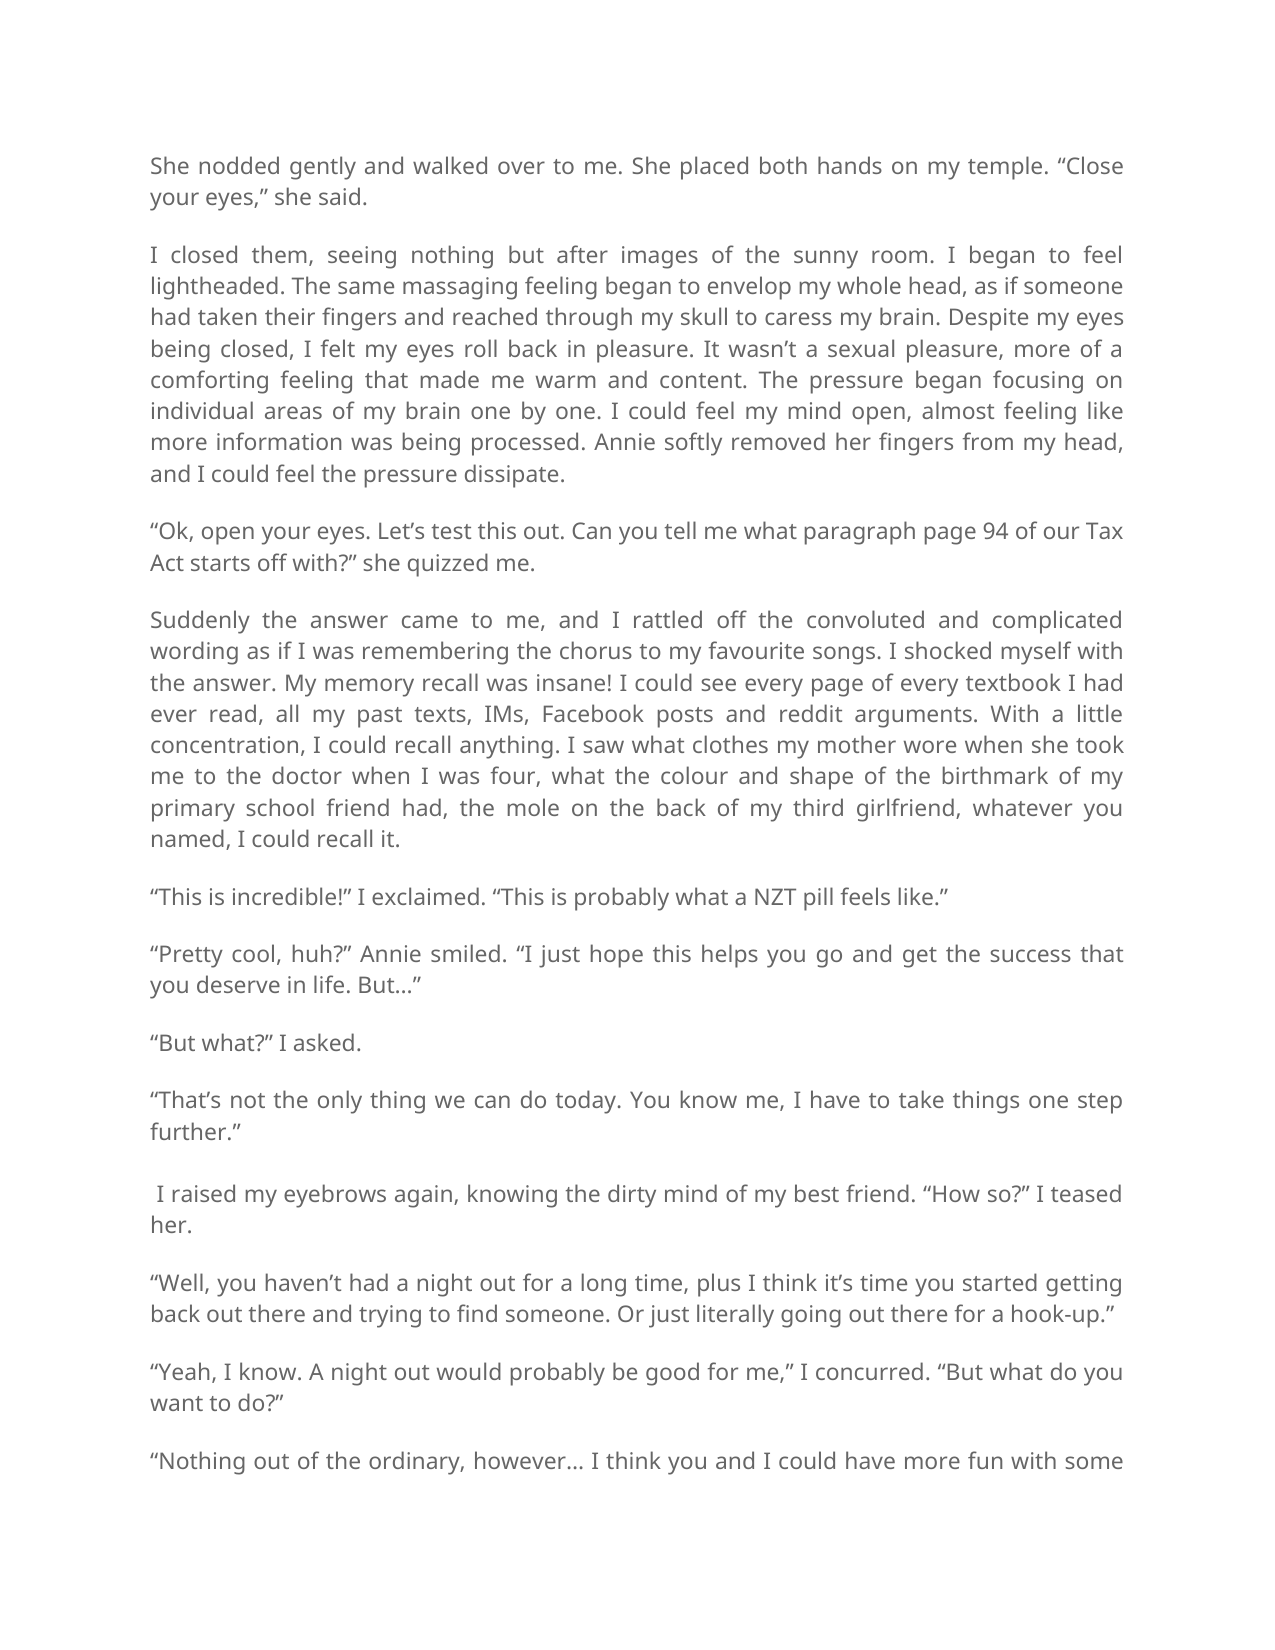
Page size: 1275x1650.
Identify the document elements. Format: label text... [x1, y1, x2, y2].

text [150, 1445, 1125, 1476]
text I raised my eyebrows again, knowing the dirty mind of my best friend. “How so?” I teased her. [150, 1147, 1125, 1241]
text I closed them, seeing nothing but after images of the sunny room. I began to feel lightheaded. The same massaging feeling began to envelop my whole head, as if someone had taken their fingers and reached through my skull to caress my brain. Despite my eyes being closed, I felt my eyes roll back in pleasure. It wasn’t a sexual pleasure, more of a comforting feeling that made me warm and content. The pressure began focusing on individual areas of my brain one by one. I could feel my mind open, almost feeling like more information was being processed. Annie softly removed her fingers from my head, and I could feel the pressure dissipate. [150, 239, 1125, 489]
text “Well, you haven’t had a night out for a long time, plus I think it’s time you started getting back out there and trying to find someone. Or just literally going out there for a hook-up.” [150, 1267, 1125, 1329]
text “This is incredible!” I exclaimed. “This is probably what a NZT pill feels like.” [150, 880, 1125, 912]
text “Yeah, I know. A night out would probably be good for me,” I concurred. “But what do you want to do?” [150, 1356, 1125, 1418]
text Suddenly the answer came to me, and I rattled off the convoluted and complicated wording as if I was remembering the chorus to my favourite songs. I shocked myself with the answer. My memory recall was insane! I could see every page of every textbook I had ever read, all my past texts, IMs, Facebook posts and reddit arguments. With a little concentration, I could recall anything. I saw what clothes my mother wore when she took me to the doctor when I was four, what the colour and shape of the birthmark of my primary school friend had, the mole on the back of my third girlfriend, whatever you named, I could recall it. [150, 604, 1125, 854]
text She nodded gently and walked over to me. She placed both hands on my temple. “Close your eyes,” she said. [150, 150, 1125, 212]
text “Ok, open your eyes. Let’s test this out. Can you tell me what paragraph page 94 of our Tax Act starts off with?” she quizzed me. [150, 515, 1125, 578]
text “Pretty cool, huh?” Annie smiled. “I just hope this helps you go and get the success that you deserve in life. But…” [150, 938, 1125, 1001]
text “That’s not the only thing we can do today. You know me, I have to take things one step further.” [150, 1084, 1125, 1147]
text “But what?” I asked. [150, 1027, 1125, 1058]
